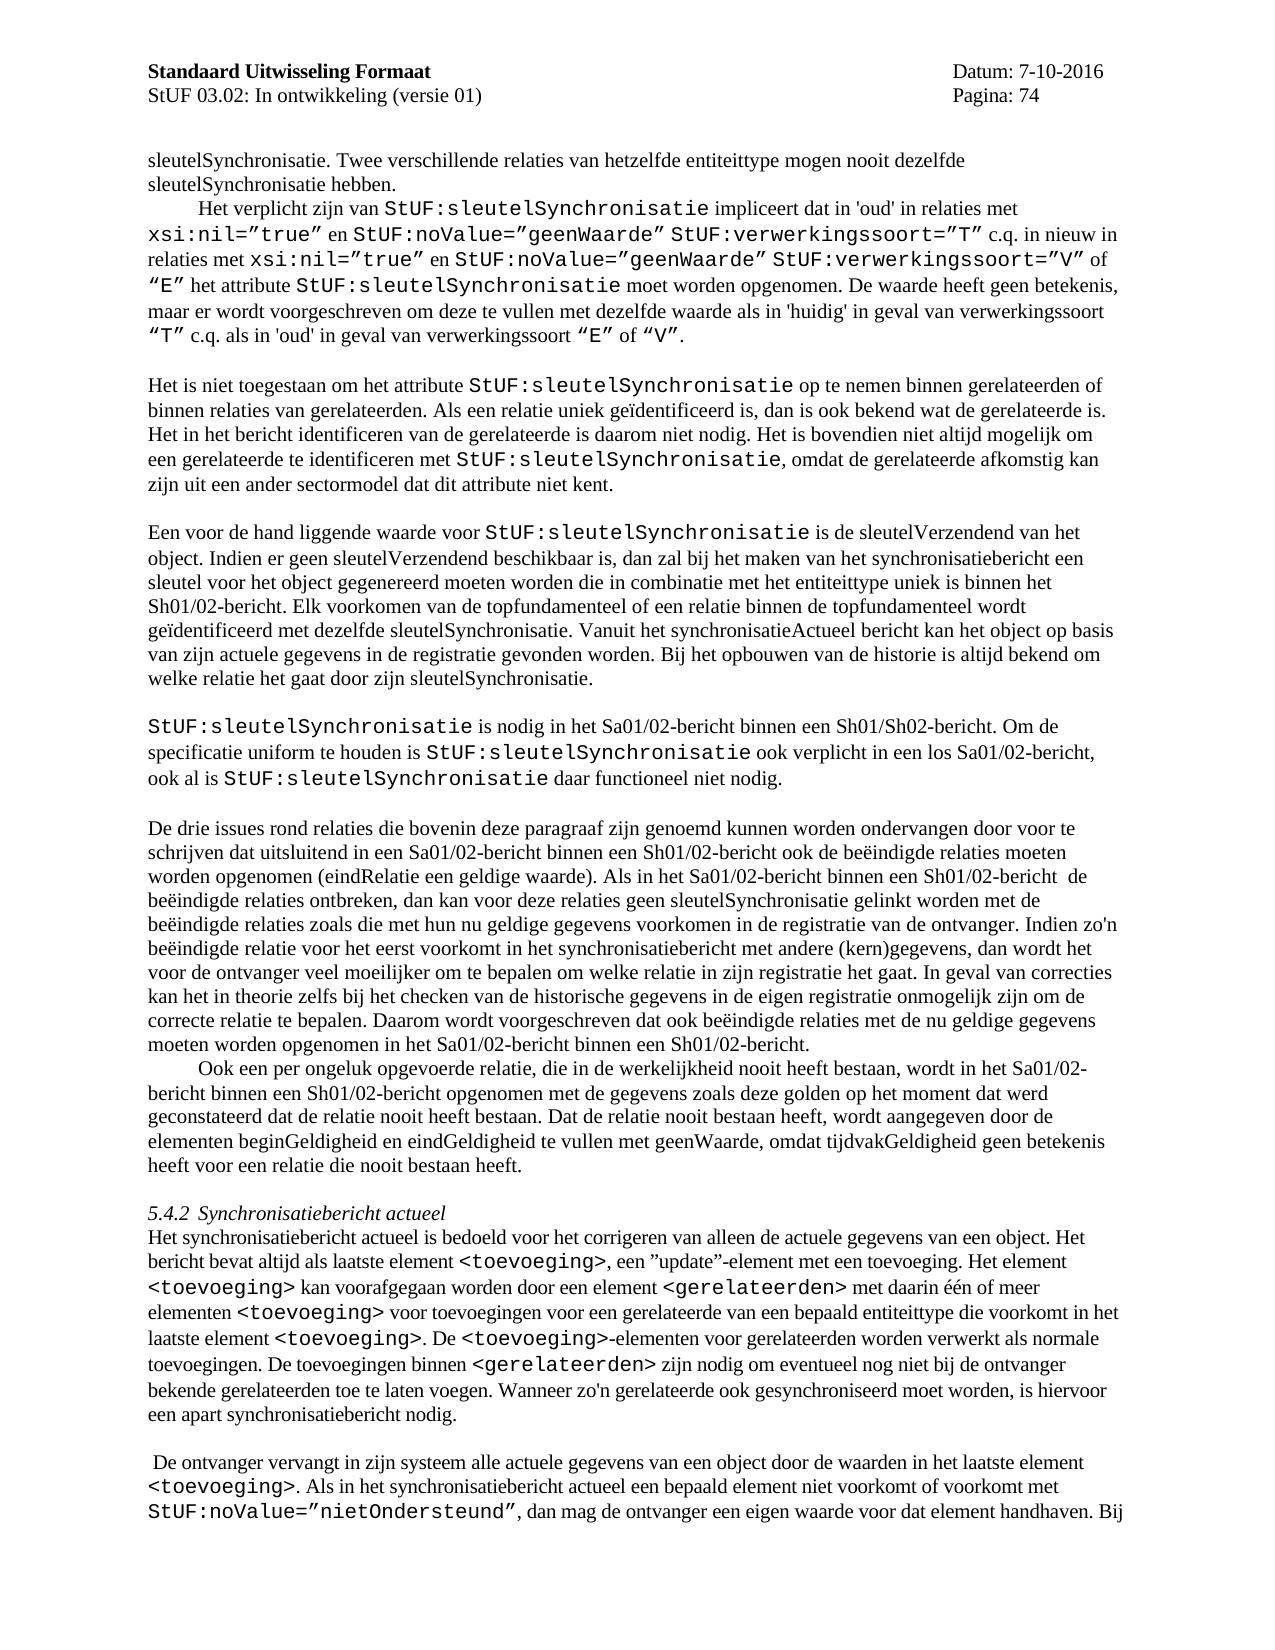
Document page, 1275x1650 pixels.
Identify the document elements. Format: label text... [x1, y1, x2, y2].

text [148, 148, 1127, 196]
text Ook een per ongeluk opgevoerde relatie, die in de werkelijkheid nooit heeft bestaan, wordt in het Sa01/02-bericht binnen een Sh01/02-bericht opgenomen met de gegevens zoals deze golden op het moment dat werd geconstateerd dat de relatie nooit heeft bestaan. Dat de relatie nooit bestaan heeft, wordt aangegeven door de elementen beginGeldigheid en eindGeldigheid te vullen met geenWaarde, omdat tijdvakGeldigheid geen betekenis heeft voor een relatie die nooit bestaan heeft. [148, 1056, 1127, 1177]
text Het is niet toegestaan om het attribute StUF:sleutelSynchronisatie op te nemen binnen gerelateerden of binnen relaties van gerelateerden. Als een relatie uniek geïdentificeerd is, dan is ook bekend wat de gerelateerde is. Het in het bericht identificeren van de gerelateerde is daarom niet nodig. Het is bovendien niet altijd mogelijk om een gerelateerde te identificeren met StUF:sleutelSynchronisatie, omdat de gerelateerde afkomstig kan zijn uit een ander sectormodel dat dit attribute niet kent. [148, 373, 1127, 496]
text De drie issues rond relaties die bovenin deze paragraaf zijn genoemd kunnen worden ondervangen door voor te schrijven dat uitsluitend in een Sa01/02-bericht binnen een Sh01/02-bericht ook de beëindigde relaties moeten worden opgenomen (eindRelatie een geldige waarde). Als in het Sa01/02-bericht binnen een Sh01/02-bericht de beëindigde relaties ontbreken, dan kan voor deze relaties geen sleutelSynchronisatie gelinkt worden met de beëindigde relaties zoals die met hun nu geldige gegevens voorkomen in de registratie van de ontvanger. Indien zo'n beëindigde relatie voor het eerst voorkomt in het synchronisatiebericht met andere (kern)gegevens, dan wordt het voor de ontvanger veel moeilijker om te bepalen om welke relatie in zijn registratie het gaat. In geval van correcties kan het in theorie zelfs bij het checken van de historische gegevens in de eigen registratie onmogelijk zijn om de correcte relatie te bepalen. Daarom wordt voorgeschreven dat ook beëindigde relaties met de nu geldige gegevens moeten worden opgenomen in het Sa01/02-bericht binnen een Sh01/02-bericht. [148, 816, 1127, 1056]
text Het synchronisatiebericht actueel is bedoeld voor het corrigeren van alleen de actuele gegevens van een object. Het bericht bevat altijd als laatste element <toevoeging>, een ”update”-element met een toevoeging. Het element <toevoeging> kan voorafgegaan worden door een element <gerelateerden> met daarin één of meer elementen <toevoeging> voor toevoegingen voor een gerelateerde van een bepaald entiteittype die voorkomt in het laatste element <toevoeging>. De <toevoeging>-elementen voor gerelateerden worden verwerkt als normale toevoegingen. De toevoegingen binnen <gerelateerden> zijn nodig om eventueel nog niet bij de ontvanger bekende gerelateerden toe te laten voegen. Wanneer zo'n gerelateerde ook gesynchroniseerd moet worden, is hiervoor een apart synchronisatiebericht nodig. [148, 1225, 1127, 1426]
text Het verplicht zijn van StUF:sleutelSynchronisatie impliceert dat in 'oud' in relaties met xsi:nil=”true” en StUF:noValue=”geenWaarde” StUF:verwerkingssoort=”T” c.q. in nieuw in relaties met xsi:nil=”true” en StUF:noValue=”geenWaarde” StUF:verwerkingssoort=”V” of “E” het attribute StUF:sleutelSynchronisatie moet worden opgenomen. De waarde heeft geen betekenis, maar er wordt voorgeschreven om deze te vullen met dezelfde waarde als in 'huidig' in geval van verwerkingssoort “T” c.q. als in 'oud' in geval van verwerkingssoort “E” of “V”. [148, 196, 1127, 348]
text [148, 1450, 1127, 1525]
subtitle Synchronisatiebericht actueel [148, 1201, 1127, 1225]
text Een voor de hand liggende waarde voor StUF:sleutelSynchronisatie is de sleutelVerzendend van het object. Indien er geen sleutelVerzendend beschikbaar is, dan zal bij het maken van het synchronisatiebericht een sleutel voor het object gegenereerd moeten worden die in combinatie met het entiteittype uniek is binnen het Sh01/02-bericht. Elk voorkomen van de topfundamenteel of een relatie binnen de topfundamenteel wordt geïdentificeerd met dezelfde sleutelSynchronisatie. Vanuit het synchronisatieActueel bericht kan het object op basis van zijn actuele gegevens in de registratie gevonden worden. Bij het opbouwen van de historie is altijd bekend om welke relatie het gaat door zijn sleutelSynchronisatie. [148, 520, 1127, 690]
text StUF:sleutelSynchronisatie is nodig in het Sa01/02-bericht binnen een Sh01/Sh02-bericht. Om de specificatie uniform te houden is StUF:sleutelSynchronisatie ook verplicht in een los Sa01/02-bericht, ook al is StUF:sleutelSynchronisatie daar functioneel niet nodig. [148, 714, 1127, 792]
